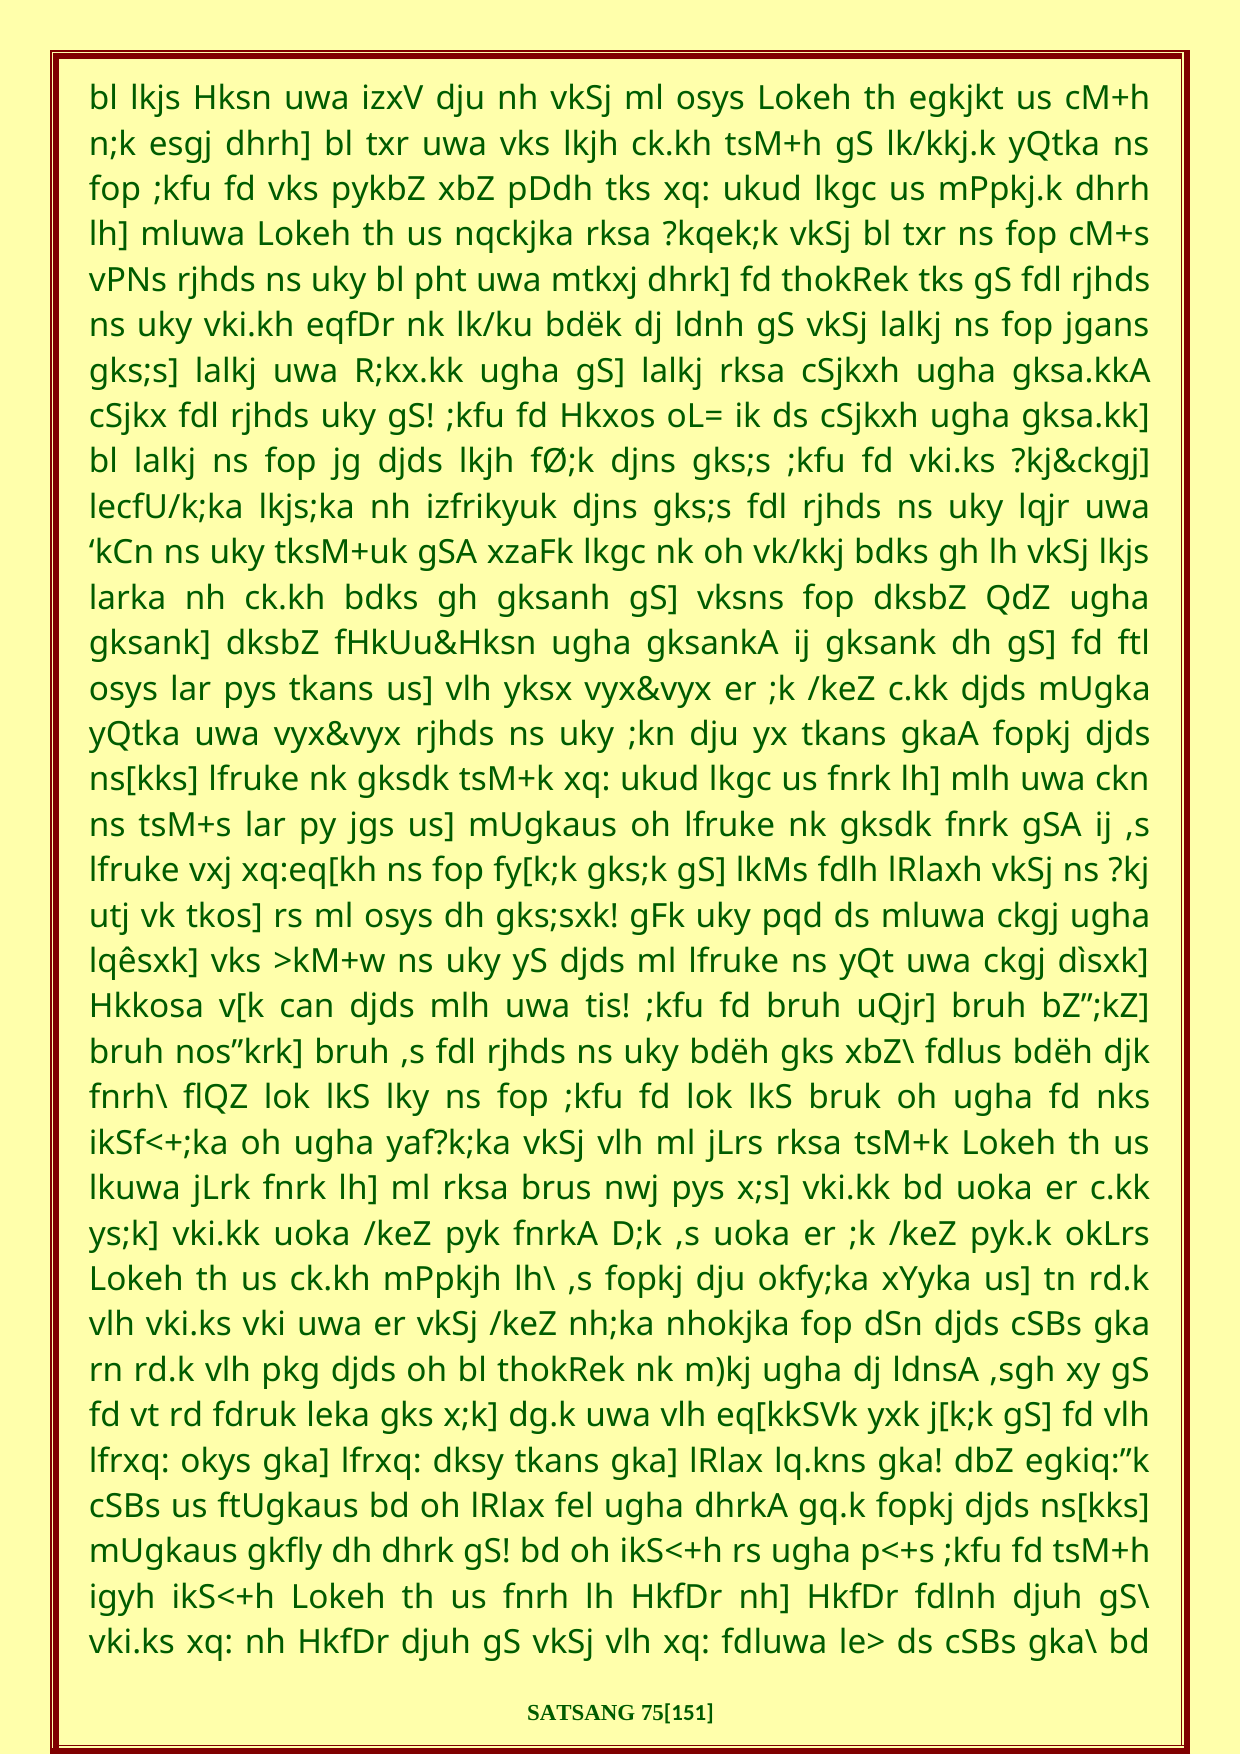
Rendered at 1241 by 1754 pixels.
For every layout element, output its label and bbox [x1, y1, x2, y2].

text [89, 74, 1152, 1663]
